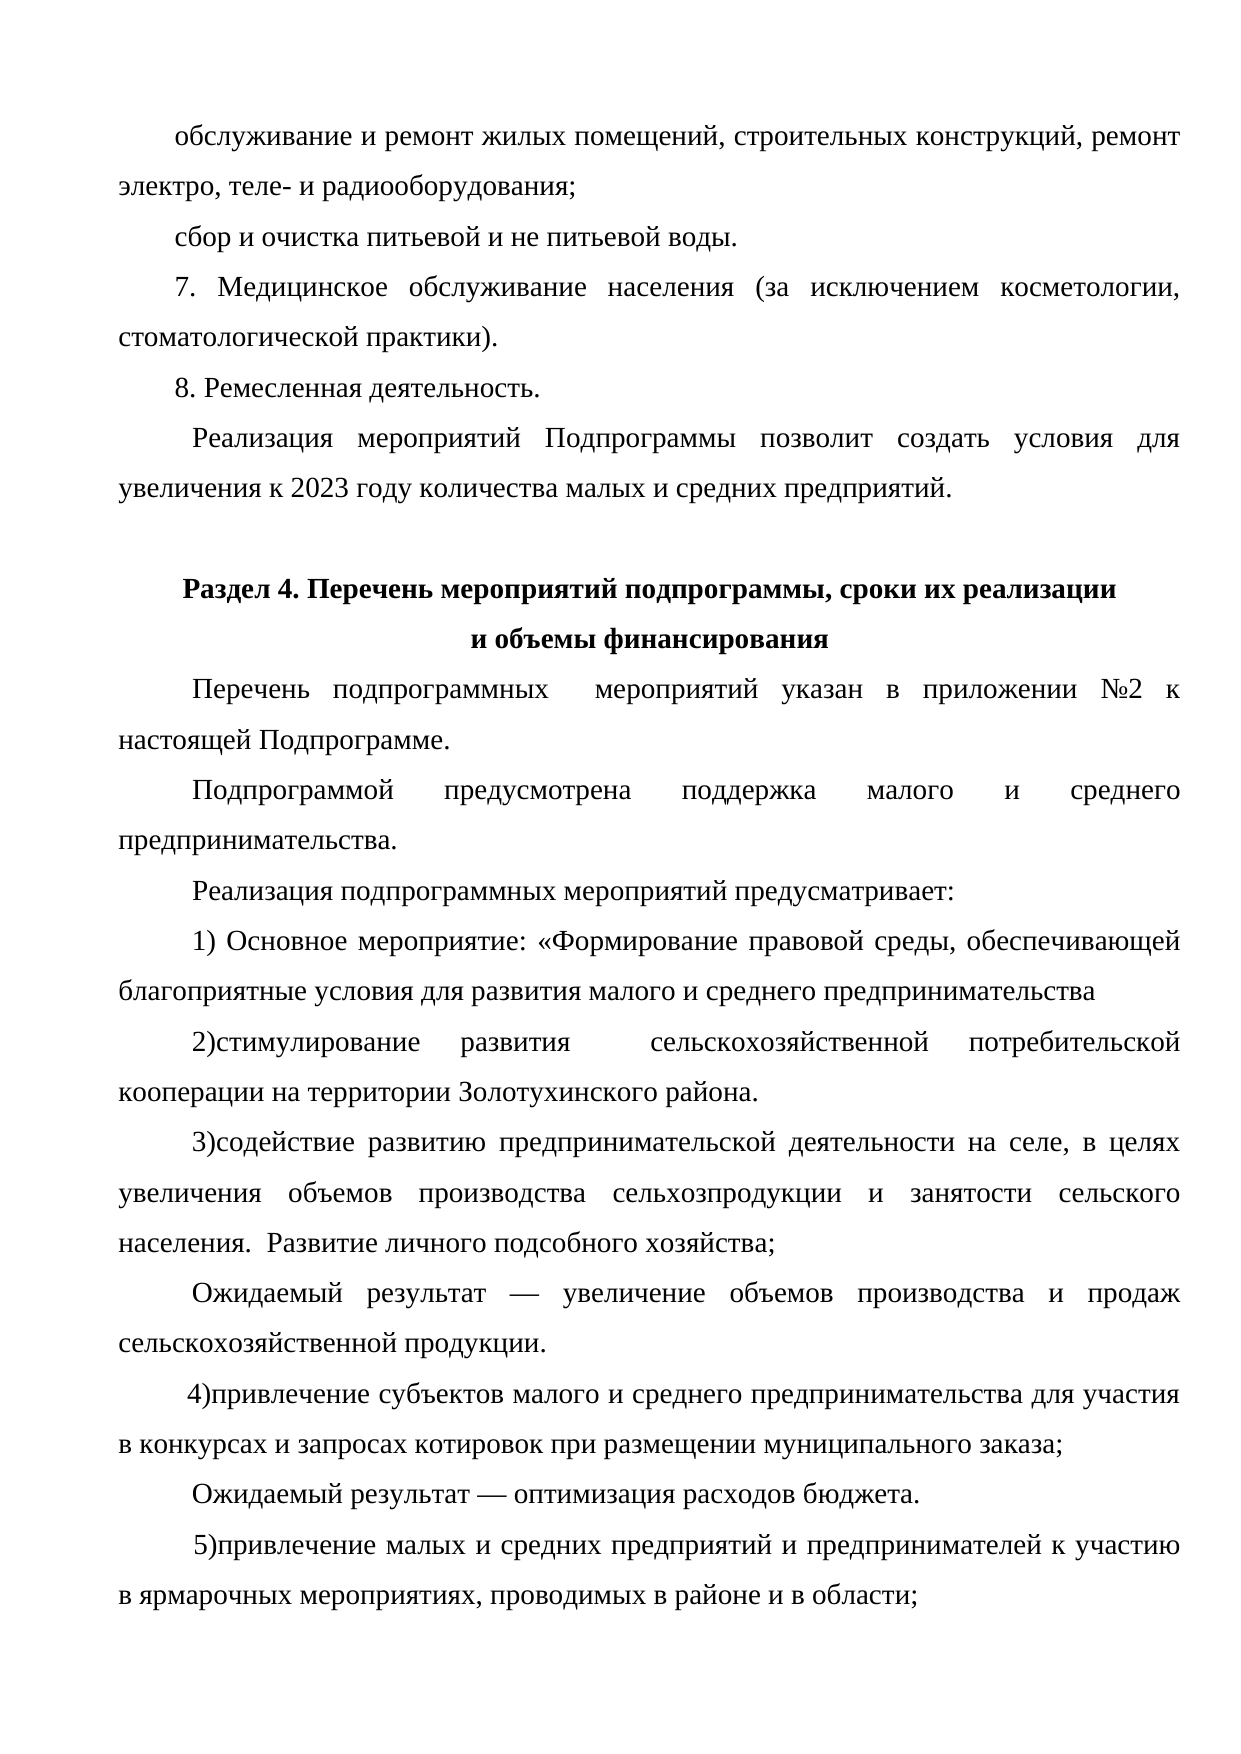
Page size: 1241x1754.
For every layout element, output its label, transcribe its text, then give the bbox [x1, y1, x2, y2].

text и объемы финансирования [118, 621, 1181, 655]
text Перечень подпрограммных мероприятий указан в приложении №2 к настоящей Подпрограмме. [118, 672, 1181, 755]
text 2)стимулирование развития сельскохозяйственной потребительской кооперации на территории Золотухинского района. [118, 1024, 1181, 1108]
text обслуживание и ремонт жилых помещений, строительных конструкций, ремонт электро, теле- и радиооборудования; [118, 118, 1181, 202]
text 3)содействие развитию предпринимательской деятельности на селе, в целях увеличения объемов производства сельхозпродукции и занятости сельского населения. Развитие личного подсобного хозяйства; [118, 1124, 1181, 1258]
text 4)привлечение субъектов малого и среднего предпринимательства для участия в конкурсах и запросах котировок при размещении муниципального заказа; [118, 1376, 1181, 1460]
text Ожидаемый результат — увеличение объемов производства и продаж сельскохозяйственной продукции. [118, 1275, 1181, 1359]
text 1) Основное мероприятие: «Формирование правовой среды, обеспечивающей благоприятные условия для развития малого и среднего предпринимательства [118, 923, 1181, 1007]
text 7. Медицинское обслуживание населения (за исключением косметологии, стоматологической практики). [118, 269, 1181, 353]
text Реализация подпрограммных мероприятий предусматривает: [118, 873, 1181, 906]
text Реализация мероприятий Подпрограммы позволит создать условия для увеличения к 2023 году количества малых и средних предприятий. [118, 420, 1181, 504]
text Ожидаемый результат — оптимизация расходов бюджета. [118, 1477, 1181, 1510]
text 8. Ремесленная деятельность. [118, 370, 1181, 403]
text 5)привлечение малых и средних предприятий и предпринимателей к участию в ярмарочных мероприятиях, проводимых в районе и в области; [118, 1527, 1181, 1611]
text Подпрограммой предусмотрена поддержка малого и среднего предпринимательства. [118, 772, 1181, 856]
text сбор и очистка питьевой и не питьевой воды. [118, 219, 1181, 252]
text Раздел 4. Перечень мероприятий подпрограммы, сроки их реализации [118, 571, 1181, 604]
